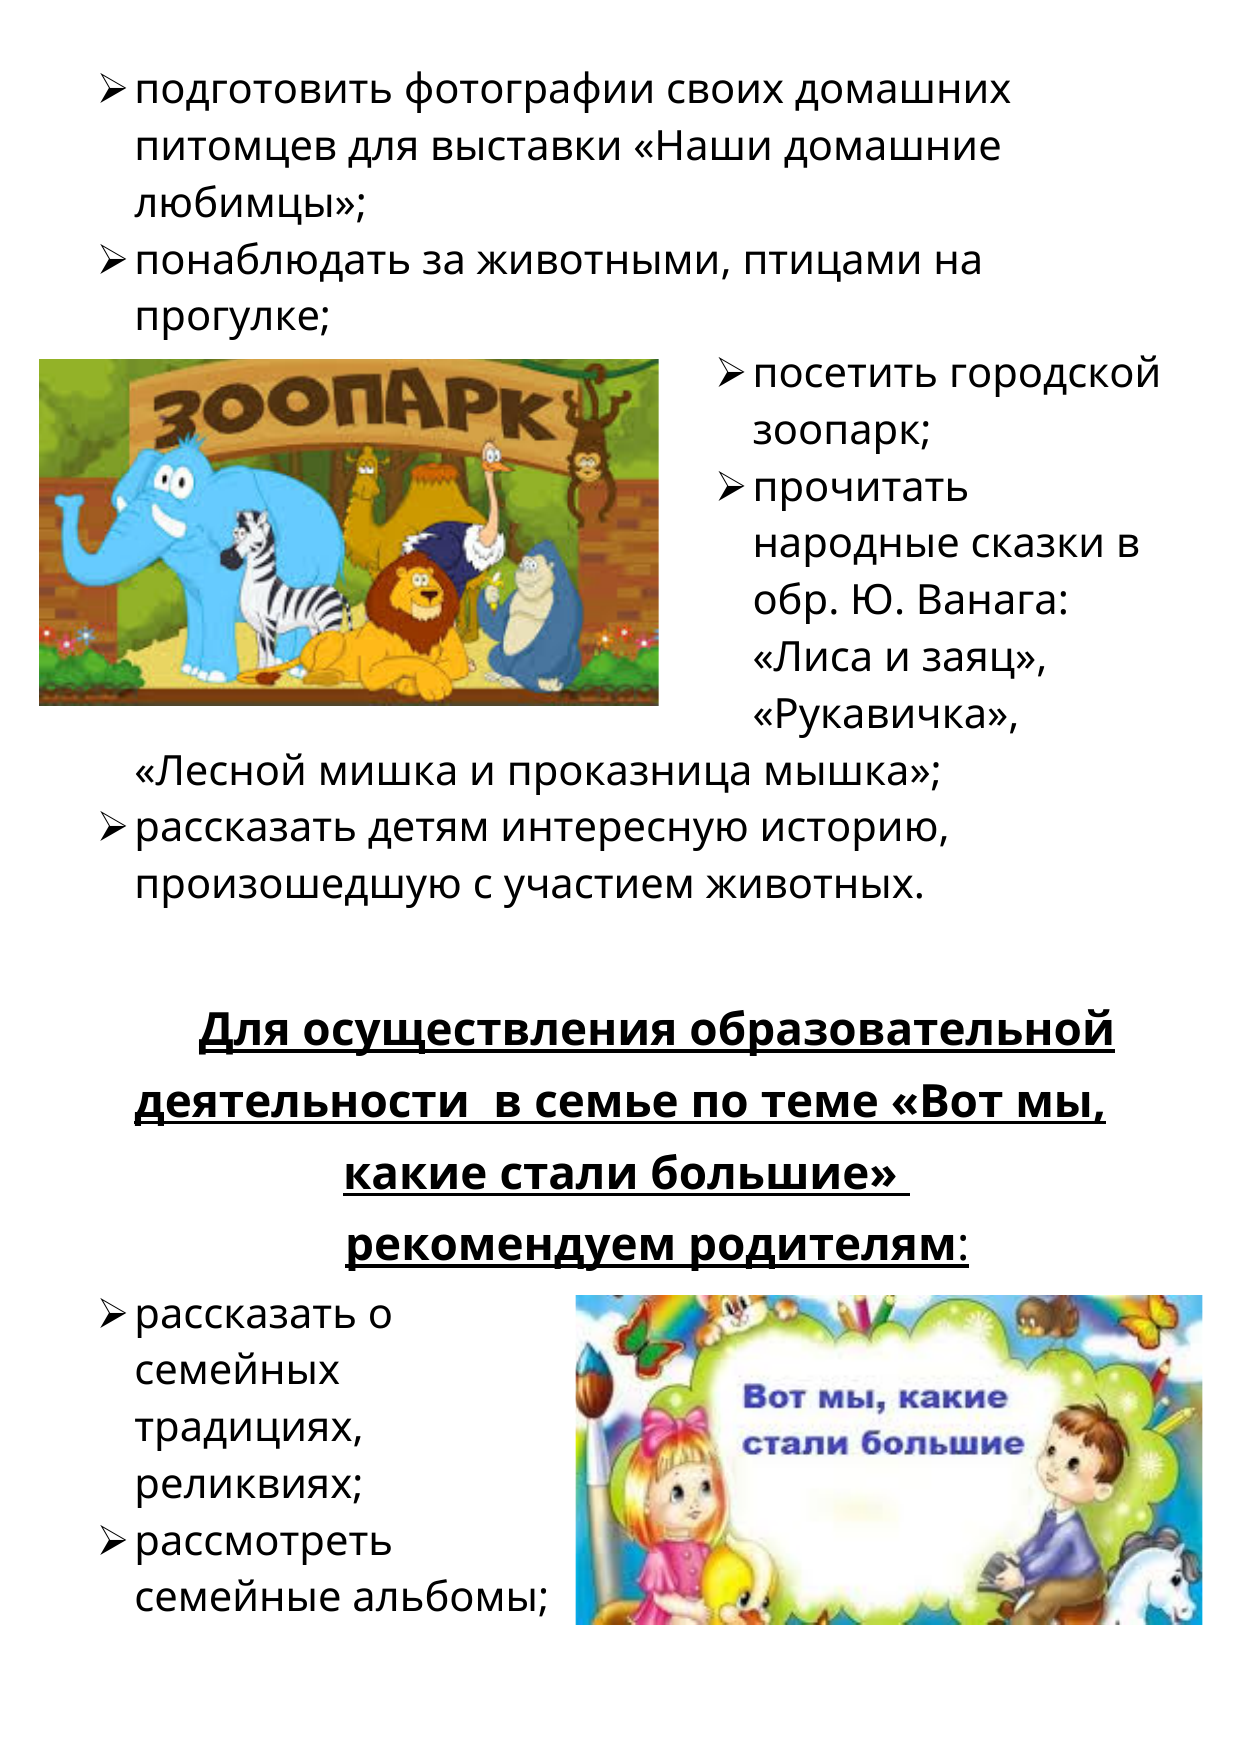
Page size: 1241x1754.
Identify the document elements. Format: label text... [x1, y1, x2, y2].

list прочитать народные сказки в обр. Ю. Ванага: «Лиса и заяц», «Рукавичка», «Лесной мишка и проказница мышка»; [97, 457, 1181, 797]
text Для осуществления образовательной деятельности в семье по теме «Вот мы, какие стали большие» [59, 997, 1181, 1202]
text рекомендуем родителям: [59, 1212, 1181, 1274]
list рассказать детям интересную историю, произошедшую с участием животных. [97, 797, 1181, 911]
list посетить городской зоопарк; [97, 343, 1181, 457]
list понаблюдать за животными, птицами на прогулке; [97, 229, 1181, 343]
picture [39, 359, 659, 706]
list рассмотреть семейные альбомы; [97, 1511, 575, 1624]
list рассказать о семейных традициях, реликвиях; [97, 1283, 1181, 1511]
list подготовить фотографии своих домашних питомцев для выставки «Наши домашние любимцы»; [97, 59, 1181, 229]
picture [575, 1295, 1203, 1625]
